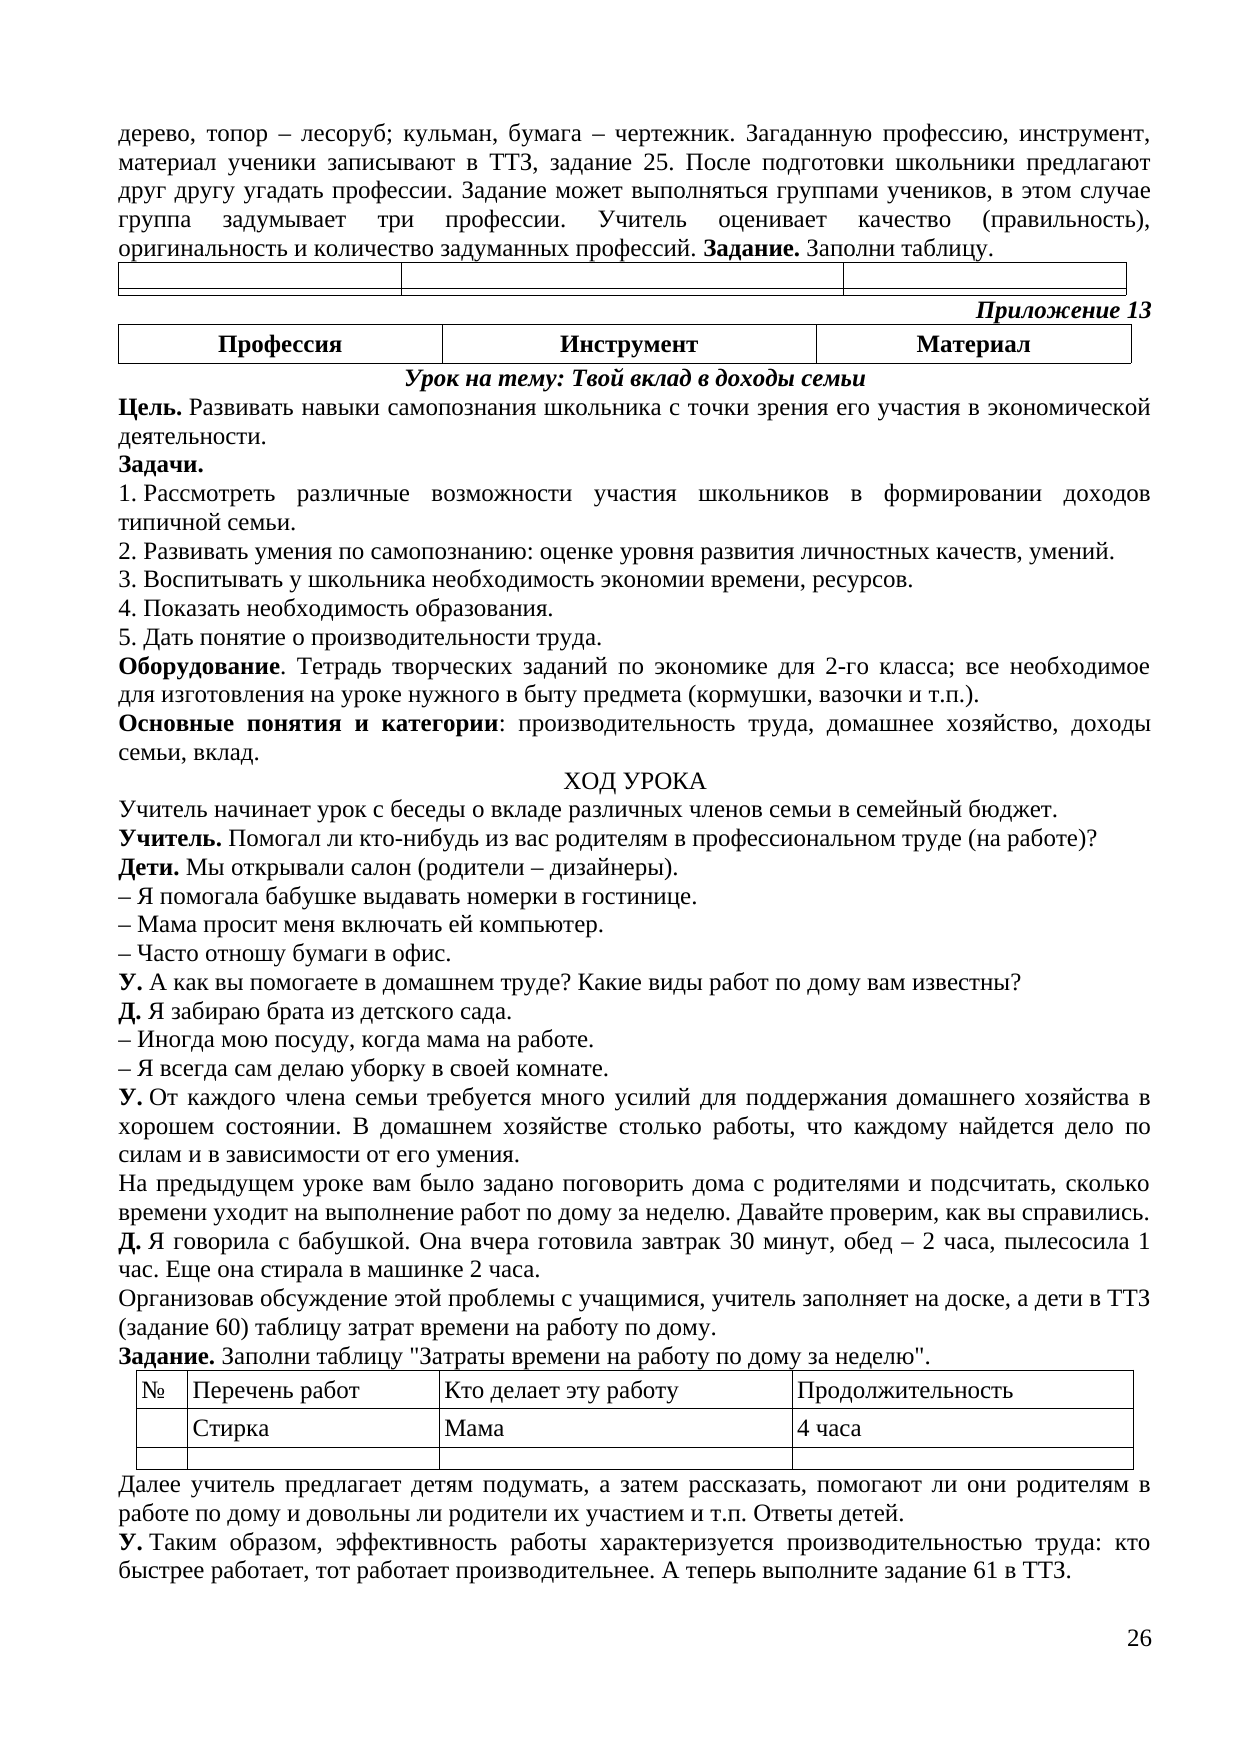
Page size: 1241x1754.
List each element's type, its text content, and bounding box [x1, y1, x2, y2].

table_cell [844, 289, 1126, 295]
text У. Таким образом, эффективность работы характеризуется производительностью труда: кто быстрее работает, тот работает производительнее. А теперь выполните задание 61 в ТТЗ. [118, 1527, 1152, 1584]
table_header № [137, 1371, 187, 1408]
text 4. Показать необходимость образования. [118, 593, 1152, 622]
table_cell [119, 289, 401, 295]
text – Мама просит меня включать ей компьютер. [118, 909, 1152, 938]
text – Иногда мою посуду, когда мама на работе. [118, 1024, 1152, 1053]
text Учитель начинает урок с беседы о вкладе различных членов семьи в семейный бюджет. [118, 794, 1152, 823]
table_cell [793, 1448, 1133, 1468]
text Далее учитель предлагает детям подумать, а затем рассказать, помогают ли они родителям в работе по дому и довольны ли родители их участием и т.п. Ответы детей. [118, 1469, 1152, 1527]
table_cell [137, 1448, 187, 1468]
text У. А как вы помогаете в домашнем труде? Какие виды работ по дому вам известны? [118, 967, 1152, 996]
table_cell [402, 289, 843, 295]
text 5. Дать понятие о производительности труда. [118, 622, 1152, 651]
text Учитель. Помогал ли кто-нибудь из вас родителям в профессиональном труде (на работе)? [118, 823, 1152, 852]
text Д. Я забираю брата из детского сада. [118, 996, 1152, 1024]
text Д. Я говорила с бабушкой. Она вчера готовила завтрак 30 минут, обед – 2 часа, пылесосила 1 час. Еще она стирала в машинке 2 часа. [118, 1226, 1152, 1283]
text Дети. Мы открывали салон (родители – дизайнеры). [118, 852, 1152, 881]
text ХОД УРОКА [118, 766, 1152, 794]
text Цель. Развивать навыки самопознания школьника с точки зрения его участия в экономической деятельности. [118, 392, 1152, 449]
table_header Перечень работ [188, 1371, 439, 1408]
table_header Продолжительность [793, 1371, 1133, 1408]
text Организовав обсуждение этой проблемы с учащимися, учитель заполняет на доске, а дети в ТТЗ (задание 60) таблицу затрат времени на работу по дому. [118, 1283, 1152, 1341]
text 1. Рассмотреть различные возможности участия школьников в формировании доходов типичной семьи. [118, 478, 1152, 536]
text – Часто отношу бумаги в офис. [118, 938, 1152, 967]
table_cell [188, 1448, 439, 1468]
table_header [844, 263, 1126, 287]
text – Я помогала бабушке выдавать номерки в гостинице. [118, 881, 1152, 909]
text Задачи. [118, 449, 1152, 478]
table_header Профессия [119, 325, 442, 363]
table_header [119, 263, 401, 287]
text Оборудование. Тетрадь творческих заданий по экономике для 2-го класса; все необходимое для изготовления на уроке нужного в быту предмета (кормушки, вазочки и т.п.). [118, 651, 1152, 708]
table_header Материал [817, 325, 1131, 363]
text Задание. Заполни таблицу "Затраты времени на работу по дому за неделю". [118, 1341, 1152, 1369]
text Приложение 13 [118, 295, 1152, 324]
table_header Кто делает эту работу [440, 1371, 792, 1408]
table_cell 4 часа [793, 1409, 1133, 1447]
table_cell Стирка [188, 1409, 439, 1447]
table_header [402, 263, 843, 287]
text – Я всегда сам делаю уборку в своей комнате. [118, 1053, 1152, 1082]
table_cell [137, 1409, 187, 1447]
table_header Инструмент [443, 325, 816, 363]
table_cell Мама [440, 1409, 792, 1447]
text Урок на тему: Твой вклад в доходы семьи [118, 363, 1152, 392]
text У. От каждого члена семьи требуется много усилий для поддержания домашнего хозяйства в хорошем состоянии. В домашнем хозяйстве столько работы, что каждому найдется дело по силам и в зависимости от его умения. [118, 1082, 1152, 1168]
text Основные понятия и категории: производительность труда, домашнее хозяйство, доходы семьи, вклад. [118, 708, 1152, 766]
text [118, 118, 1152, 262]
text На предыдущем уроке вам было задано поговорить дома с родителями и подсчитать, сколько времени уходит на выполнение работ по дому за неделю. Давайте проверим, как вы справились. [118, 1168, 1152, 1226]
text 3. Воспитывать у школьника необходимость экономии времени, ресурсов. [118, 564, 1152, 593]
text 2. Развивать умения по самопознанию: оценке уровня развития личностных качеств, умений. [118, 536, 1152, 564]
table_cell [440, 1448, 792, 1468]
